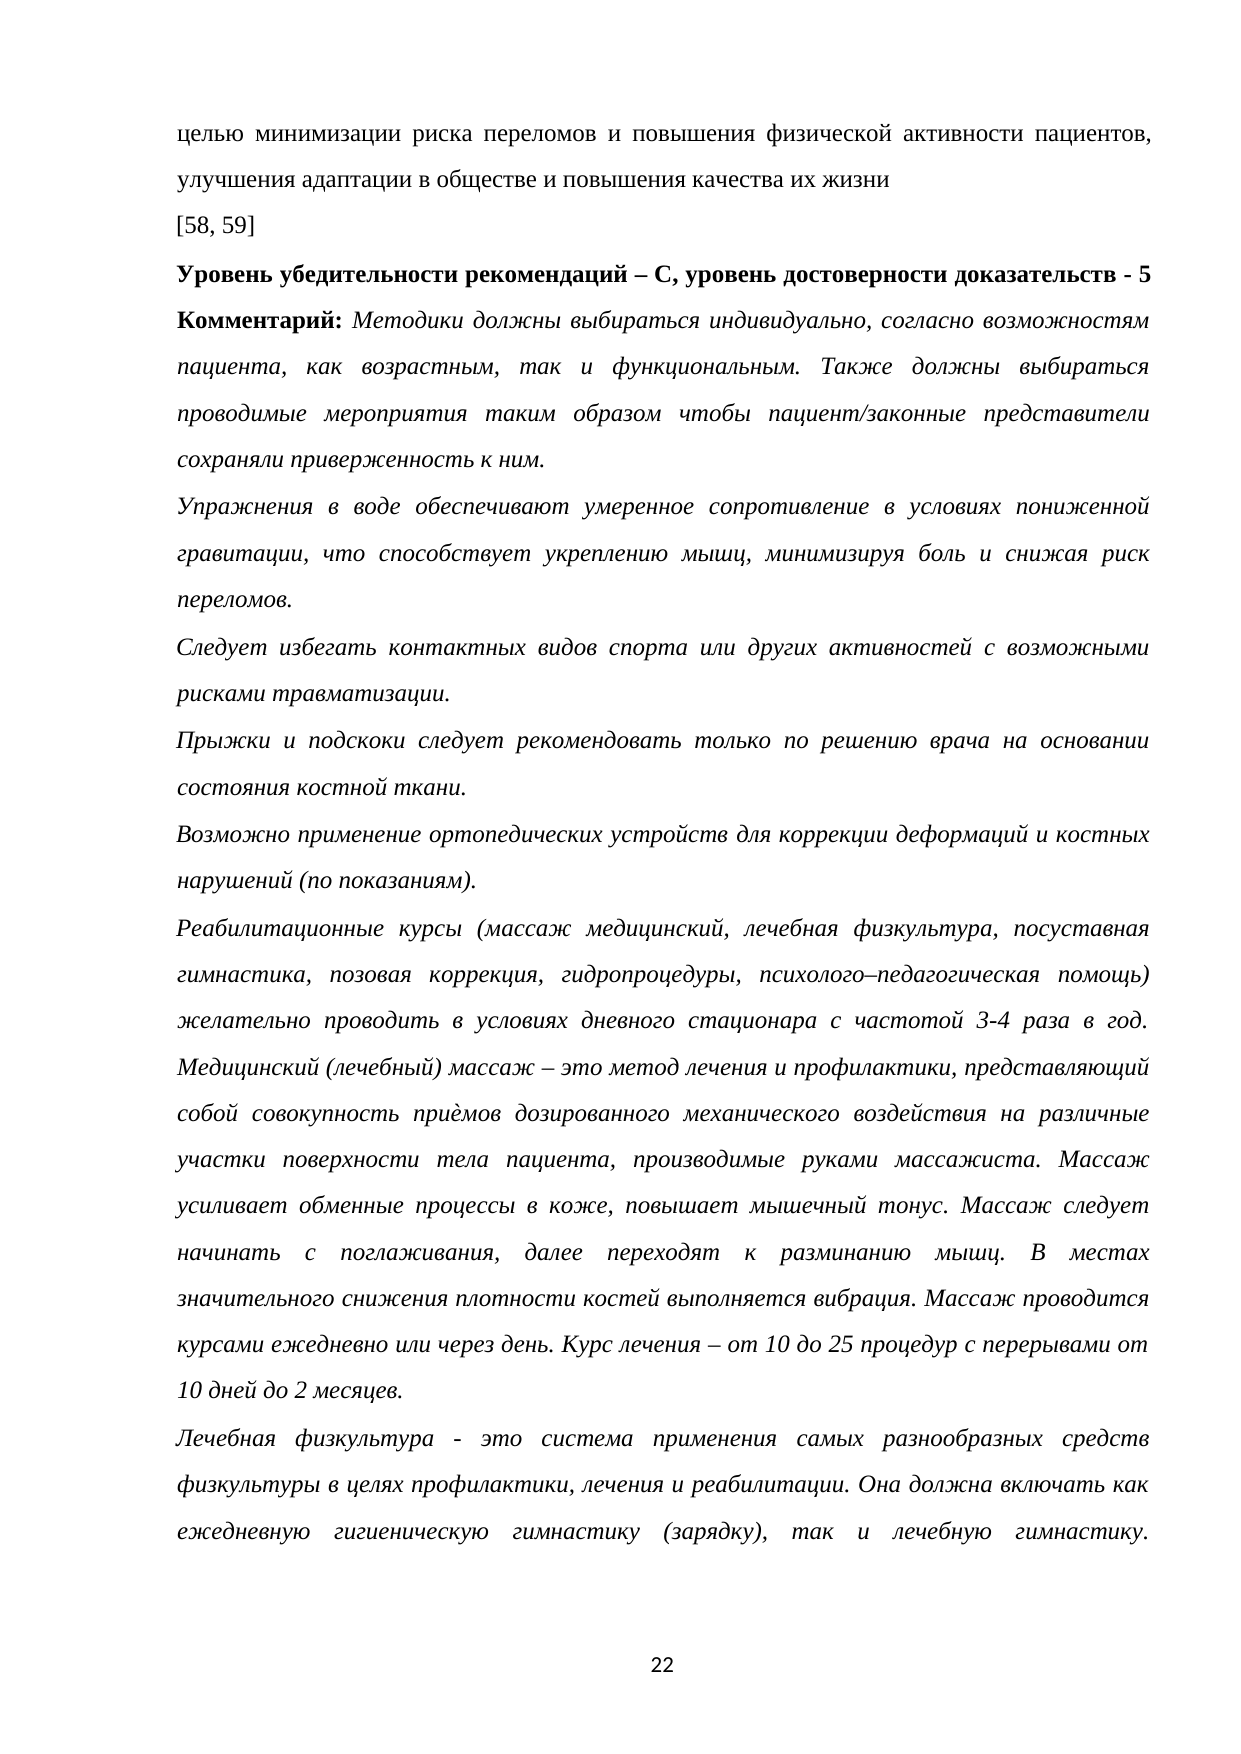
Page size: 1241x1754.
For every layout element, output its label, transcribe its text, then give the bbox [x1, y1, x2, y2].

text [58, 59] [176, 211, 1153, 239]
text Упражнения в воде обеспечивают умеренное сопротивление в условиях пониженной гравитации, что способствует укреплению мышц, минимизируя боль и снижая риск переломов. [176, 491, 1152, 613]
text Возможно применение ортопедических устройств для коррекции деформаций и костных нарушений (по показаниям). [176, 819, 1152, 894]
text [176, 1423, 1152, 1544]
text Реабилитационные курсы (массаж медицинский, лечебная физкультура, посуставная гимнастика, позовая коррекция, гидропроцедуры, психолого–педагогическая помощь) желательно проводить в условиях дневного стационара с частотой 3-4 раза в год. Медицинский (лечебный) массаж – это метод лечения и профилактики, представляющий собой совокупность приѐмов дозированного механического воздействия на различные участки поверхности тела пациента, производимые руками массажиста. Массаж усиливает обменные процессы в коже, повышает мышечный тонус. Массаж следует начинать с поглаживания, далее переходят к разминанию мышц. В местах значительного снижения плотности костей выполняется вибрация. Массаж проводится курсами ежедневно или через день. Курс лечения – от 10 до 25 процедур с перерывами от 10 дней до 2 месяцев. [176, 913, 1152, 1404]
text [176, 118, 1153, 193]
text Уровень убедительности рекомендаций – С, уровень достоверности доказательств - 5 Комментарий: Методики должны выбираться индивидуально, согласно возможностям пациента, как возрастным, так и функциональным. Также должны выбираться проводимые мероприятия таким образом чтобы пациент/законные представители сохраняли приверженность к ним. [176, 259, 1152, 473]
text Прыжки и подскоки следует рекомендовать только по решению врача на основании состояния костной ткани. [176, 725, 1152, 800]
text Следует избегать контактных видов спорта или других активностей с возможными рисками травматизации. [176, 632, 1152, 707]
